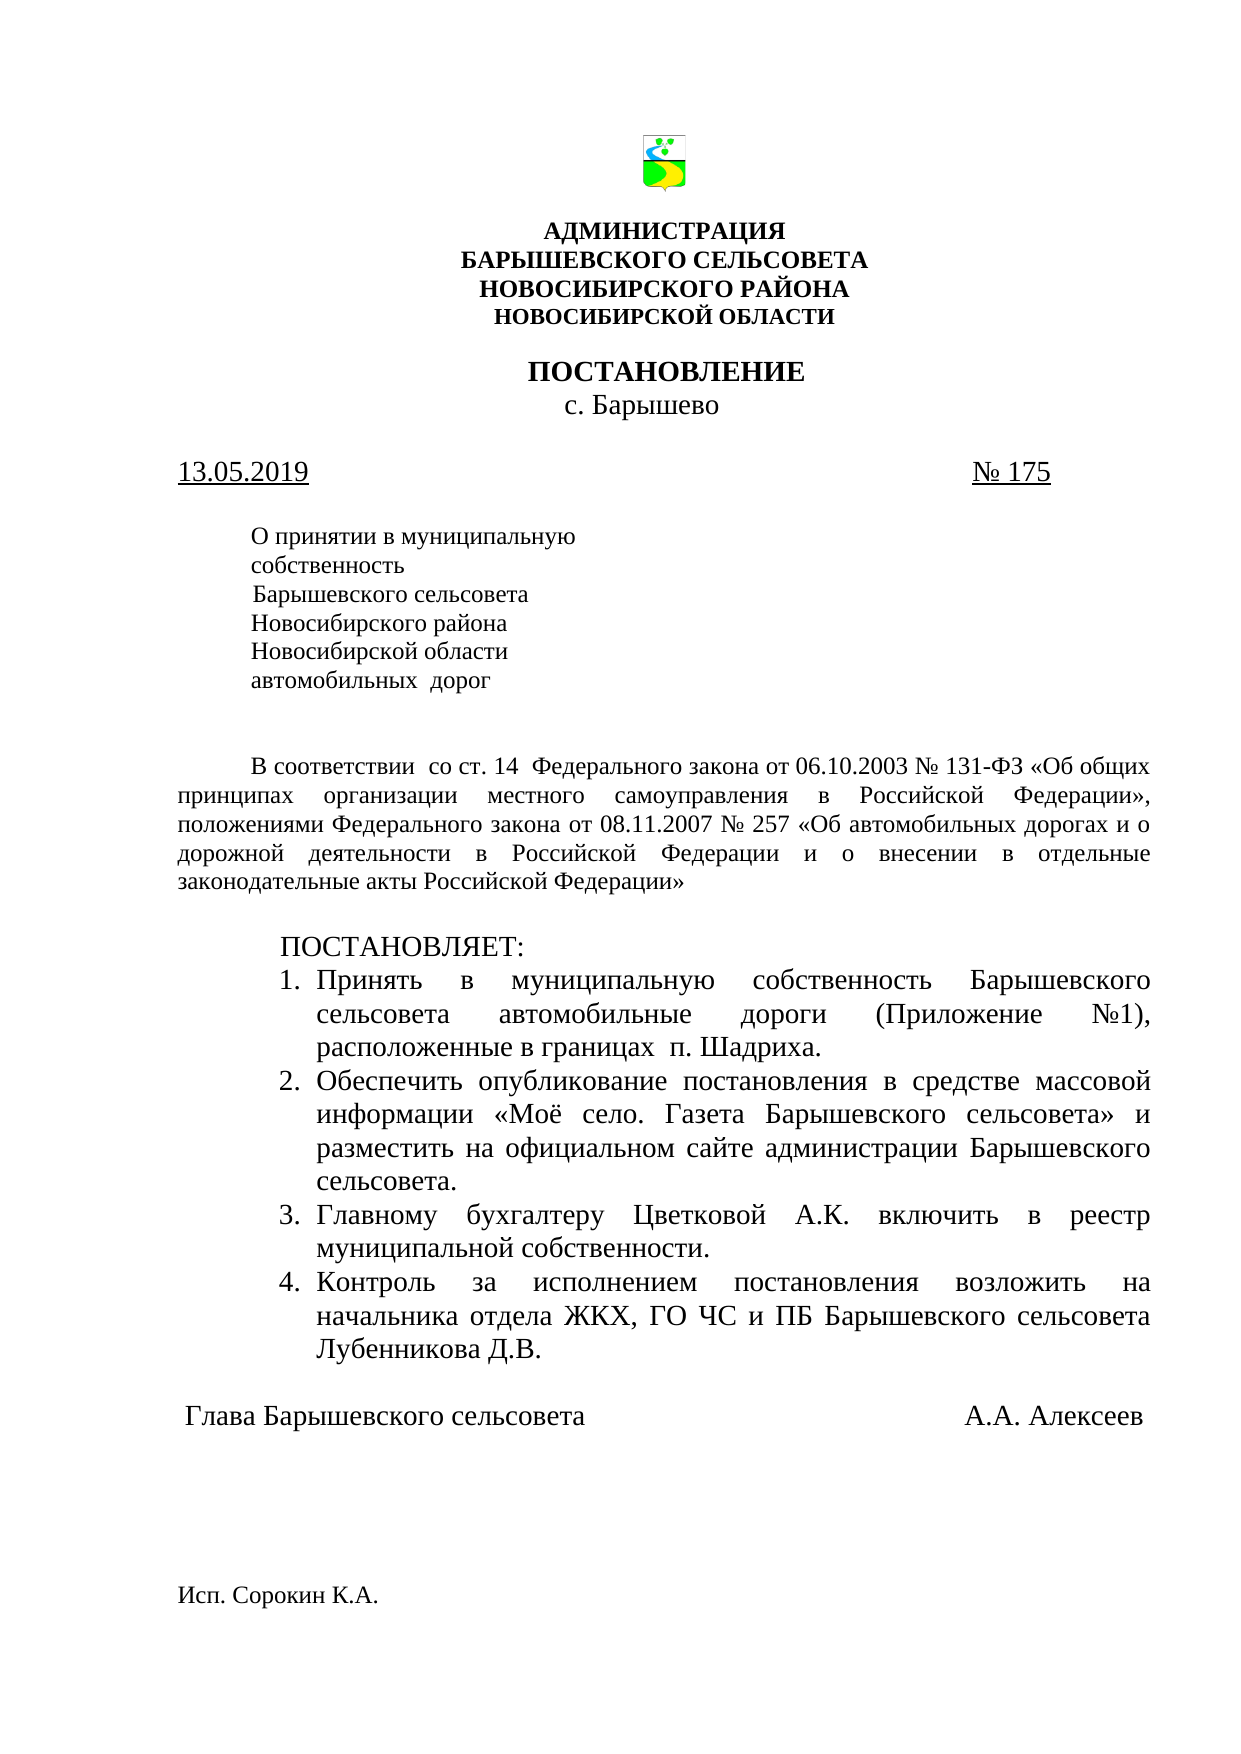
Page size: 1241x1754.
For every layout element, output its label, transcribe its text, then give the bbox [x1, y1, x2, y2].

text автомобильных дорог [177, 665, 1152, 694]
text Глава Барышевского сельсовета А.А. Алексеев [177, 1398, 1152, 1432]
text ПОСТАНОВЛЯЕТ: [177, 929, 1152, 962]
list Главному бухгалтеру Цветковой А.К. включить в реестр муниципальной собственности. [279, 1197, 1152, 1264]
picture [643, 135, 686, 192]
list Обеспечить опубликование постановления в средстве массовой информации «Моё село. Газета Барышевского сельсовета» и разместить на официальном сайте администрации Барышевского сельсовета. [279, 1063, 1152, 1197]
subtitle НОВОСИБИРСКОГО РАЙОНА [177, 274, 1152, 303]
text ПОСТАНОВЛЕНИЕ [177, 354, 1152, 387]
text Исп. Сорокин К.А. [177, 1580, 1152, 1609]
text 13.05.2019 № 175 [177, 454, 1152, 488]
text Новосибирской области [177, 636, 1152, 665]
text Барышевского сельсовета [177, 579, 1152, 608]
title В соответствии со ст. 14 Федерального закона от 06.10.2003 № 131-ФЗ «Об общих принципах организации местного самоуправления в Российской Федерации», положениями Федерального закона от 08.11.2007 № 257 «Об автомобильных дорогах и о дорожной деятельности в Российской Федерации и о внесении в отдельные законодательные акты Российской Федерации» [177, 751, 1152, 895]
list Контроль за исполнением постановления возложить на начальника отдела ЖКХ, ГО ЧС и ПБ Барышевского сельсовета Лубенникова Д.В. [279, 1264, 1152, 1365]
text О принятии в муниципальную [177, 521, 1152, 550]
subtitle АДМИНИСТРАЦИЯ [177, 216, 1152, 245]
list Принять в муниципальную собственность Барышевского сельсовета автомобильные дороги (Приложение №1), расположенные в границах п. Шадриха. [279, 962, 1152, 1063]
text Новосибирского района [177, 608, 1152, 636]
subtitle БАРЫШЕВСКОГО СЕЛЬСОВЕТА [177, 245, 1152, 274]
text собственность [177, 550, 1152, 579]
text с. Барышево [177, 387, 1152, 421]
text НОВОСИБИРСКОЙ ОБЛАСТИ [177, 303, 1152, 329]
